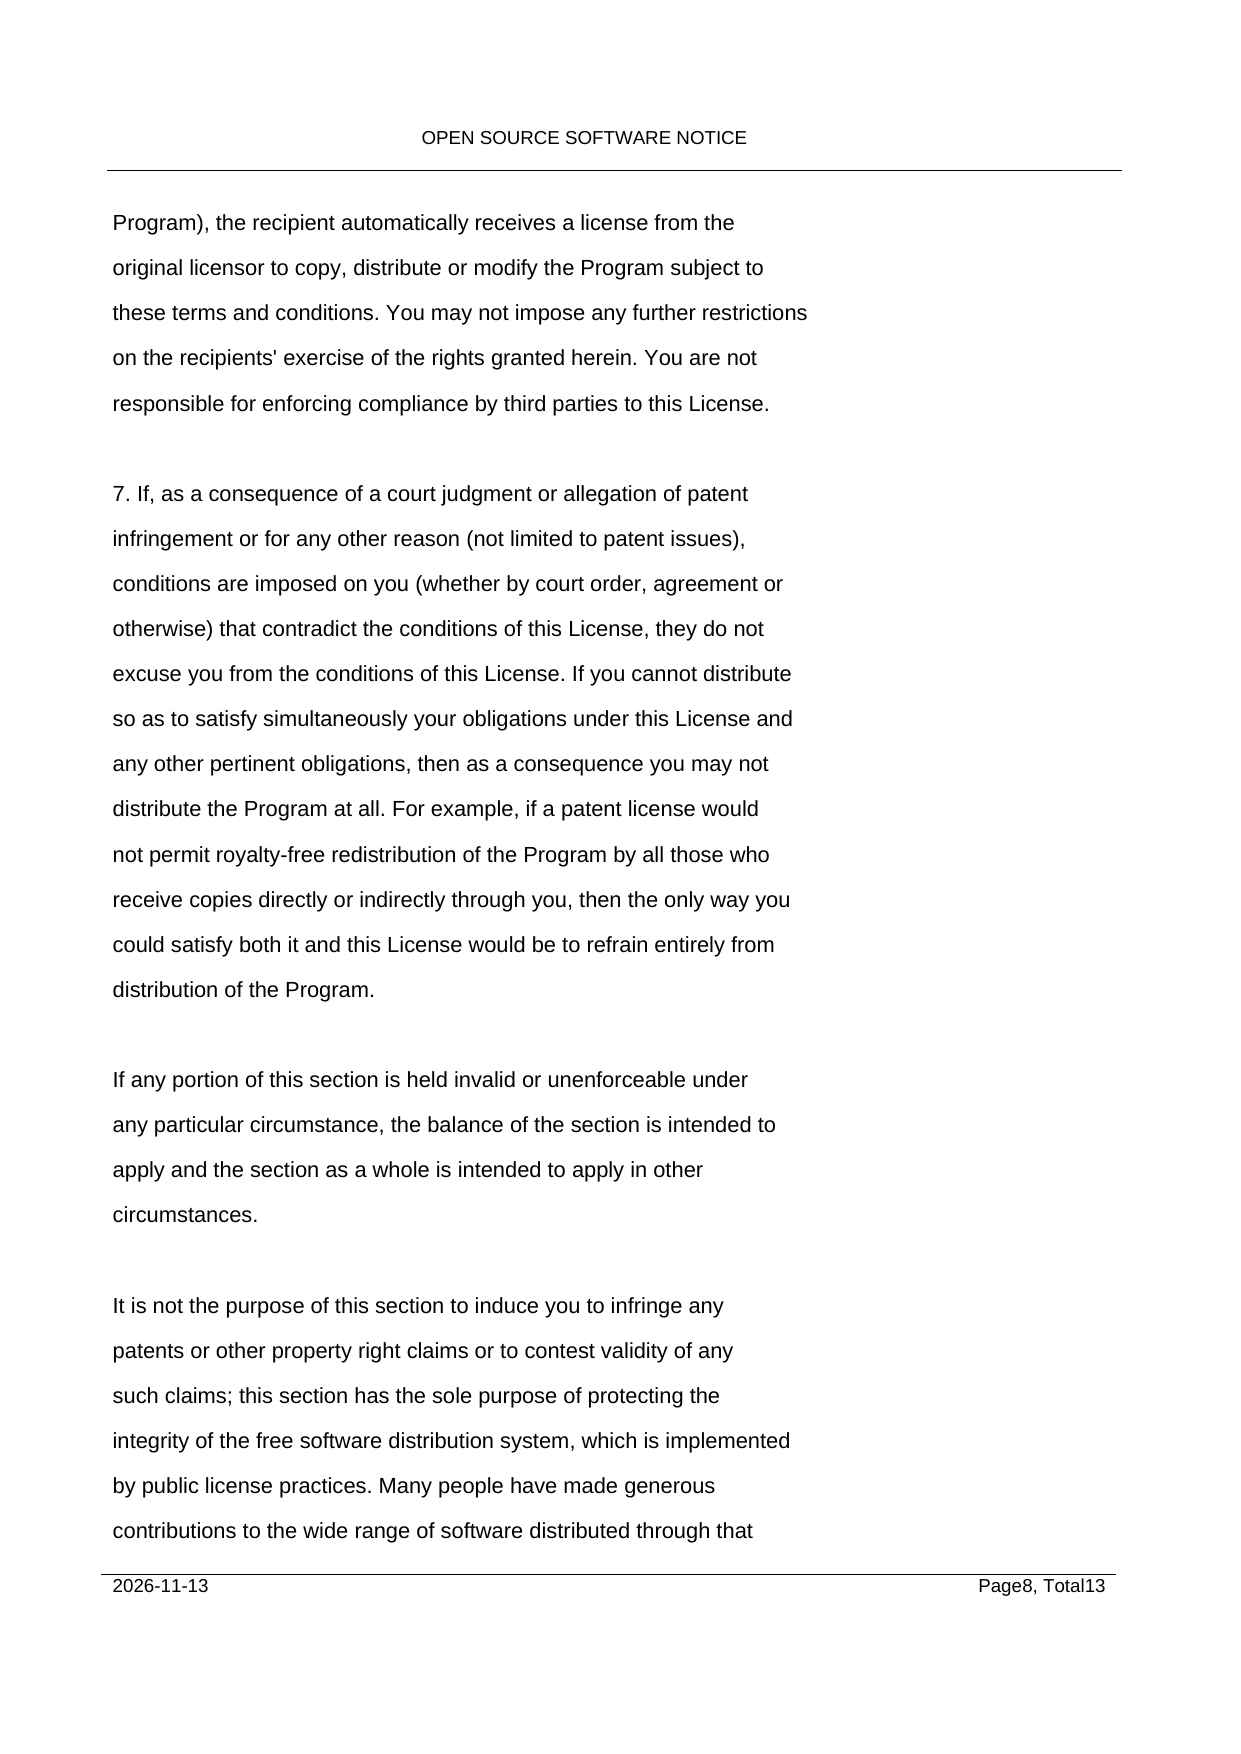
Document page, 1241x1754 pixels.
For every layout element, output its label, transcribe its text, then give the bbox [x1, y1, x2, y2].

text integrity of the free software distribution system, which is implemented [112, 1424, 1128, 1457]
text infringement or for any other reason (not limited to patent issues), [112, 522, 1128, 554]
text receive copies directly or indirectly through you, then the only way you [112, 883, 1128, 915]
text such claims; this section has the sole purpose of protecting the [112, 1379, 1128, 1412]
text conditions are imposed on you (whether by court order, agreement or [112, 567, 1128, 600]
text not permit royalty-free redistribution of the Program by all those who [112, 838, 1128, 870]
text any particular circumstance, the balance of the section is intended to [112, 1108, 1128, 1141]
text any other pertinent obligations, then as a consequence you may not [112, 748, 1128, 780]
text on the recipients' exercise of the rights granted herein. You are not [112, 342, 1128, 374]
text 7. If, as a consequence of a court judgment or allegation of patent [112, 477, 1128, 509]
text Program), the recipient automatically receives a license from the [112, 206, 1128, 239]
text original licensor to copy, distribute or modify the Program subject to [112, 251, 1128, 284]
text these terms and conditions. You may not impose any further restrictions [112, 297, 1128, 329]
text patents or other property right claims or to contest validity of any [112, 1334, 1128, 1366]
text responsible for enforcing compliance by third parties to this License. [112, 387, 1128, 419]
text If any portion of this section is held invalid or unenforceable under [112, 1063, 1128, 1096]
text so as to satisfy simultaneously your obligations under this License and [112, 702, 1128, 735]
text excuse you from the conditions of this License. If you cannot distribute [112, 657, 1128, 690]
text contributions to the wide range of software distributed through that [112, 1514, 1128, 1547]
text apply and the section as a whole is intended to apply in other [112, 1153, 1128, 1186]
text distribute the Program at all. For example, if a patent license would [112, 793, 1128, 825]
text circumstances. [112, 1199, 1128, 1231]
text It is not the purpose of this section to induce you to infringe any [112, 1289, 1128, 1321]
text could satisfy both it and this License would be to refrain entirely from [112, 928, 1128, 961]
text distribution of the Program. [112, 973, 1128, 1006]
text by public license practices. Many people have made generous [112, 1469, 1128, 1502]
text otherwise) that contradict the conditions of this License, they do not [112, 612, 1128, 645]
